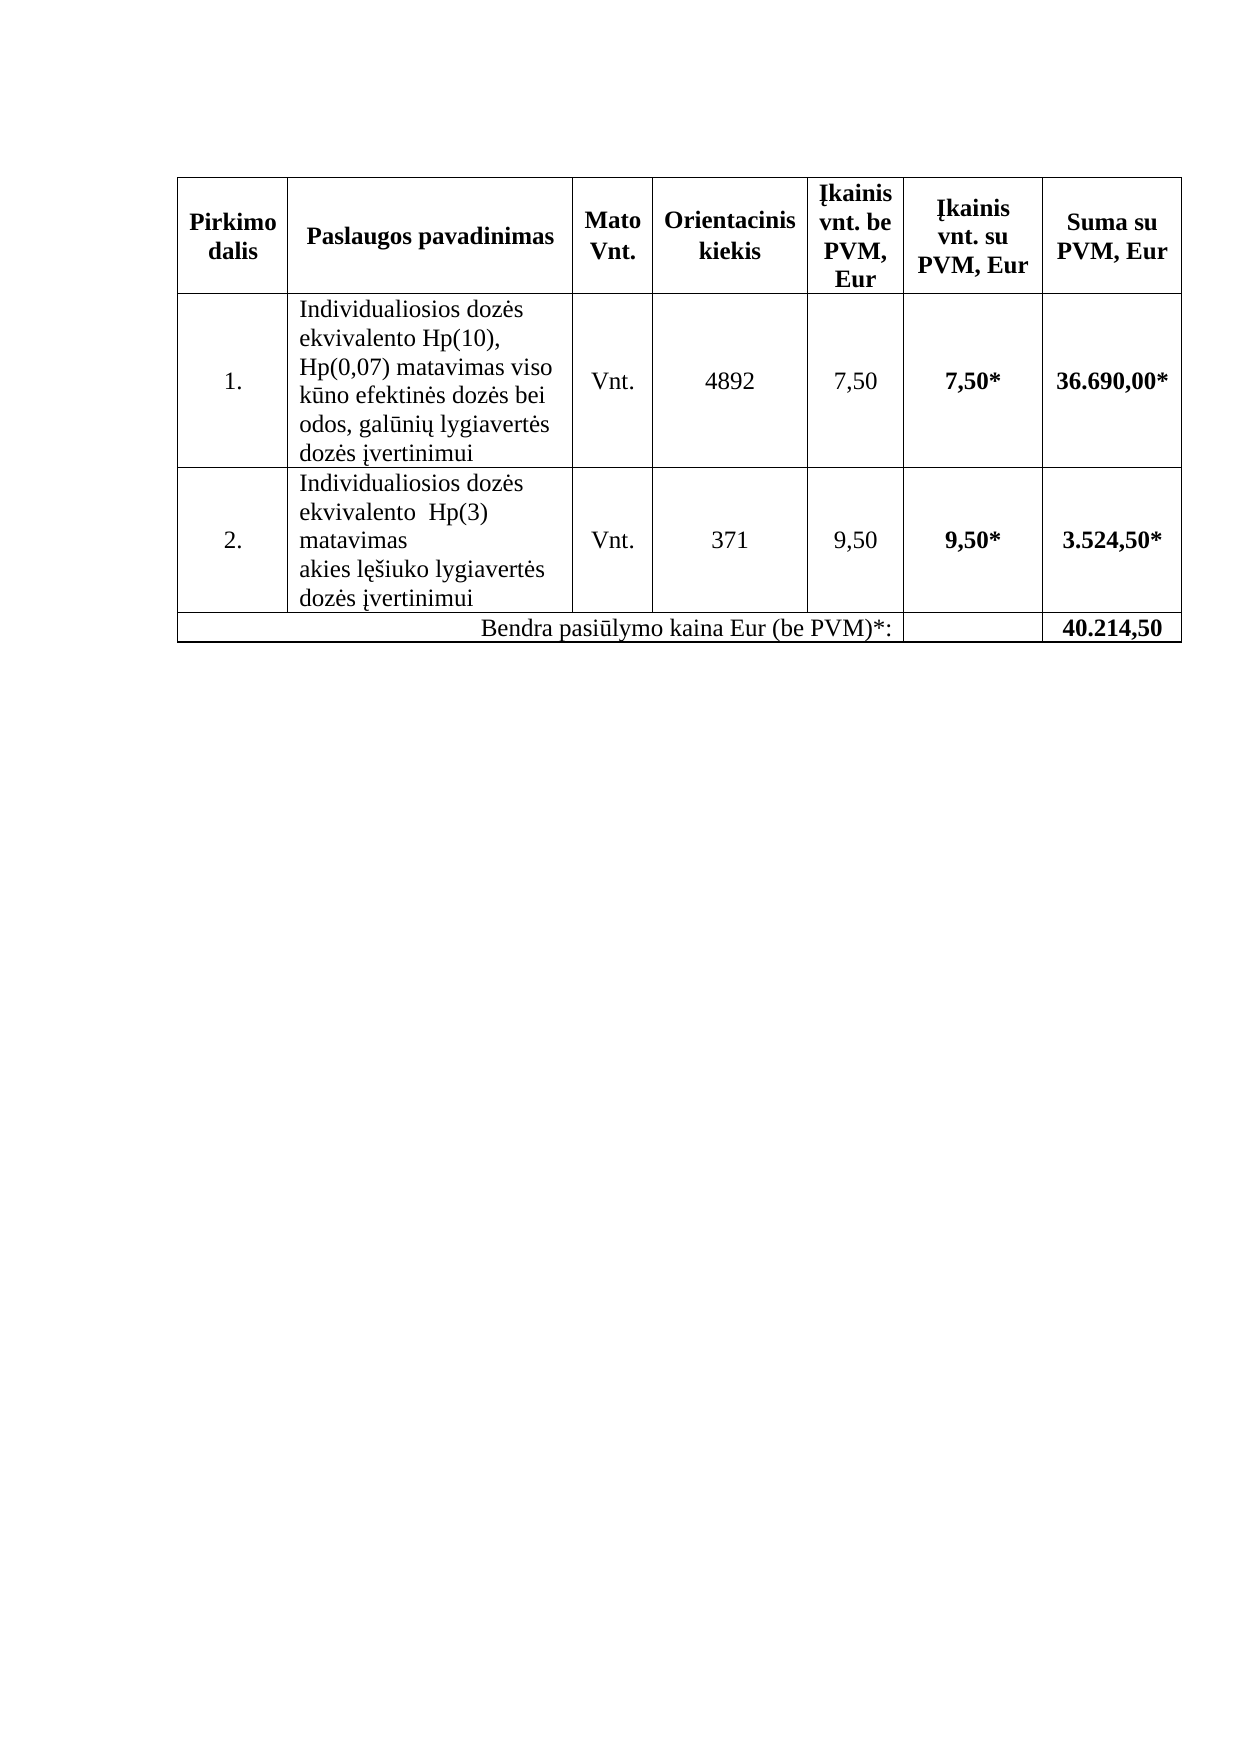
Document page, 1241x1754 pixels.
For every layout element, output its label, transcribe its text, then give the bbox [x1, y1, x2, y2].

table_header Orientacinis kiekis [653, 178, 807, 293]
table_cell Individualiosios dozės ekvivalento Hp(3) matavimas akies lęšiuko lygiavertės dozės įvertinimui [288, 468, 572, 612]
table_cell 371 [653, 468, 807, 612]
table_cell 1. [178, 294, 287, 467]
table_header Suma su PVM, Eur [1043, 178, 1181, 293]
table_cell Individualiosios dozės ekvivalento Hp(10), Hp(0,07) matavimas viso kūno efektinės dozės bei odos, galūnių lygiavertės dozės įvertinimui [288, 294, 572, 467]
table_cell 36.690,00* [1043, 294, 1181, 467]
table_cell 9,50 [808, 468, 903, 612]
table_cell Vnt. [573, 294, 652, 467]
table_header Pirkimo dalis [178, 178, 287, 293]
table_cell 9,50* [904, 468, 1042, 612]
table_cell 3.524,50* [1043, 468, 1181, 612]
table_cell 7,50 [808, 294, 903, 467]
table_cell 40.214,50 [1043, 613, 1181, 641]
table_cell 4892 [653, 294, 807, 467]
table_cell Vnt. [573, 468, 652, 612]
table_header Įkainis vnt. su PVM, Eur [904, 178, 1042, 293]
table_header Įkainis vnt. be PVM, Eur [808, 178, 903, 293]
table_header Paslaugos pavadinimas [288, 178, 572, 293]
table_cell 2. [178, 468, 287, 612]
table_cell Bendra pasiūlymo kaina Eur (be PVM)*: [178, 613, 903, 641]
table_cell 7,50* [904, 294, 1042, 467]
table_header Mato Vnt. [573, 178, 652, 293]
table_cell [904, 613, 1042, 641]
